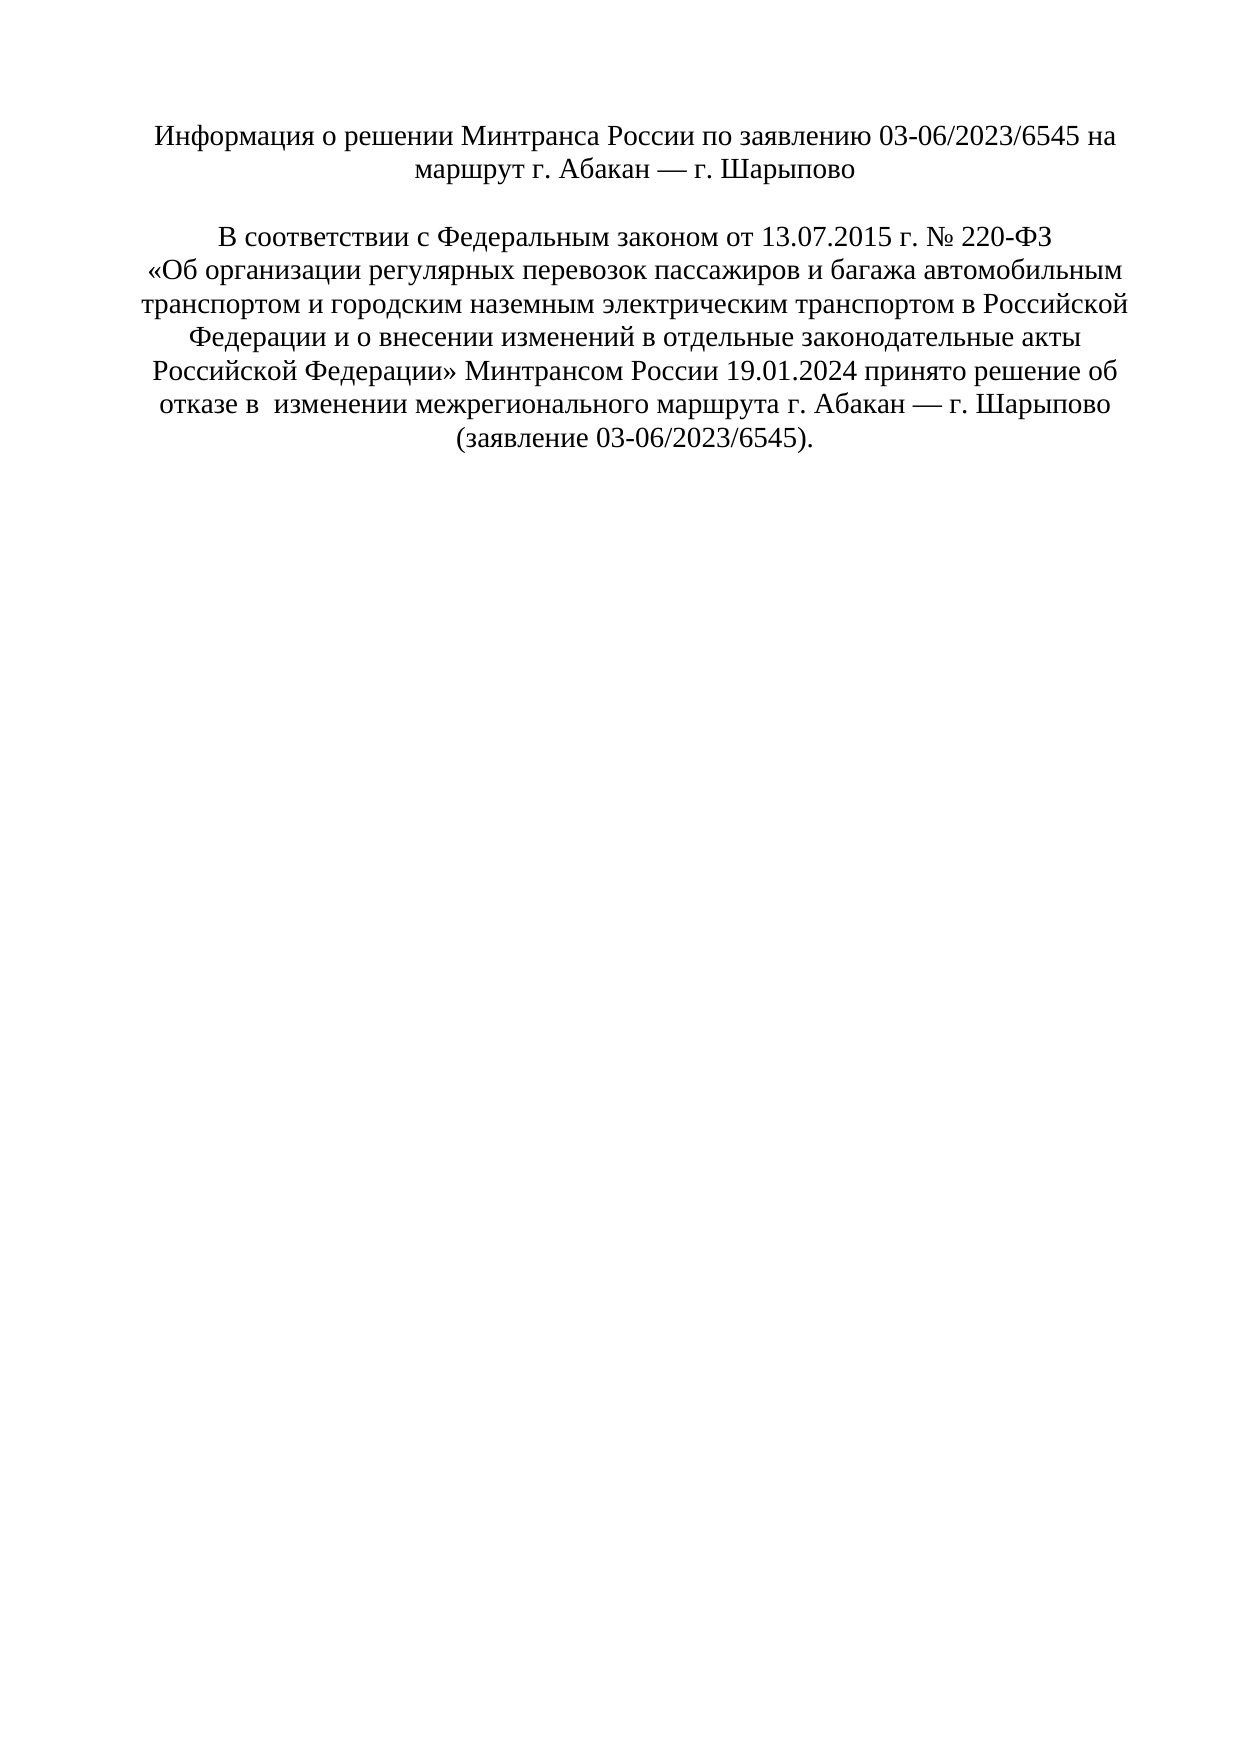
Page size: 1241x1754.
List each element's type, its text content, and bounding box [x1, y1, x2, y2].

text В соответствии с Федеральным законом от 13.07.2015 г. № 220-ФЗ «Об организации регулярных перевозок пассажиров и багажа автомобильным транспортом и городским наземным электрическим транспортом в Российской Федерации и о внесении изменений в отдельные законодательные акты Российской Федерации» Минтрансом России 19.01.2024 принято решение об отказе в изменении межрегионального маршрута г. Абакан — г. Шарыпово (заявление 03-06/2023/6545). [118, 219, 1152, 453]
text Информация о решении Минтранса России по заявлению 03-06/2023/6545 на маршрут г. Абакан — г. Шарыпово [118, 118, 1152, 185]
